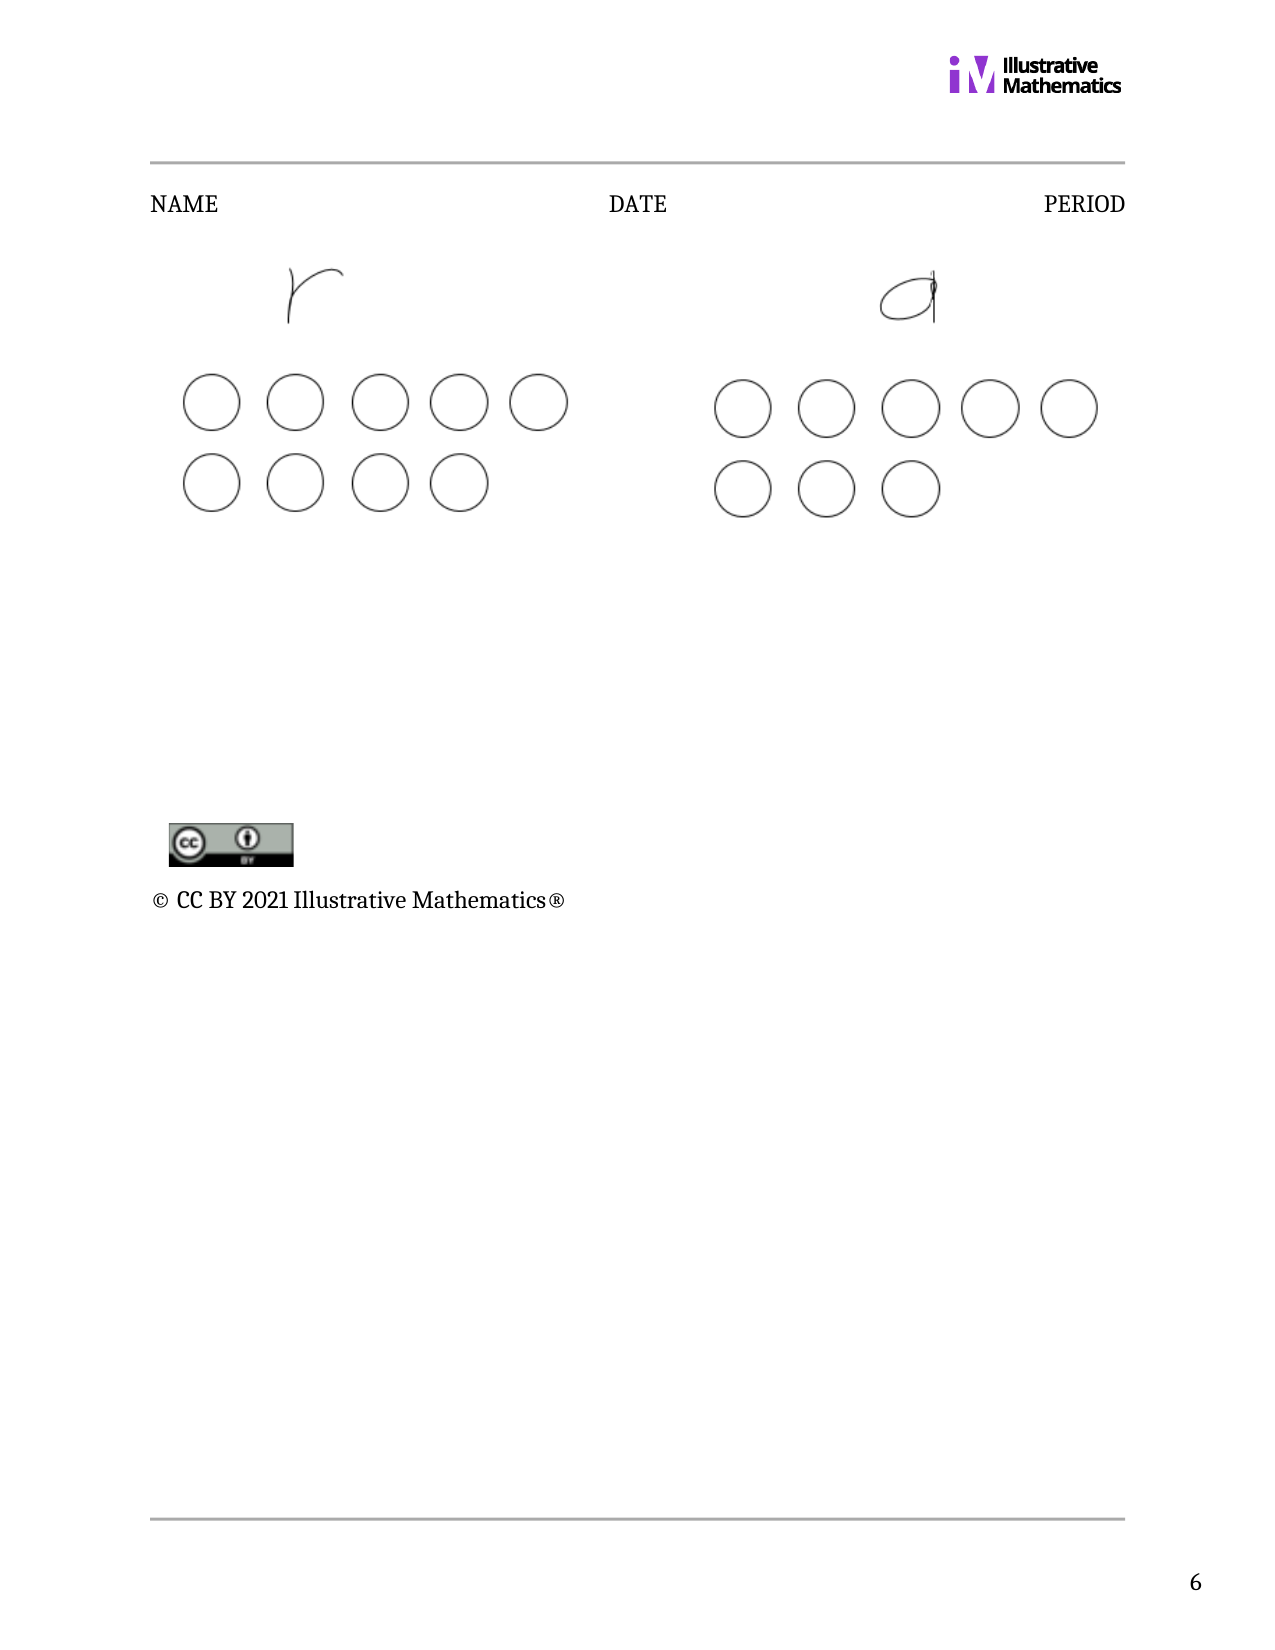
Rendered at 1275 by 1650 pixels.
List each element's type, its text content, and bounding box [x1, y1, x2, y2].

text © CC BY 2021 Illustrative Mathematics® [150, 886, 1125, 914]
picture [168, 823, 294, 867]
picture [949, 55, 1121, 93]
picture [168, 247, 1144, 805]
